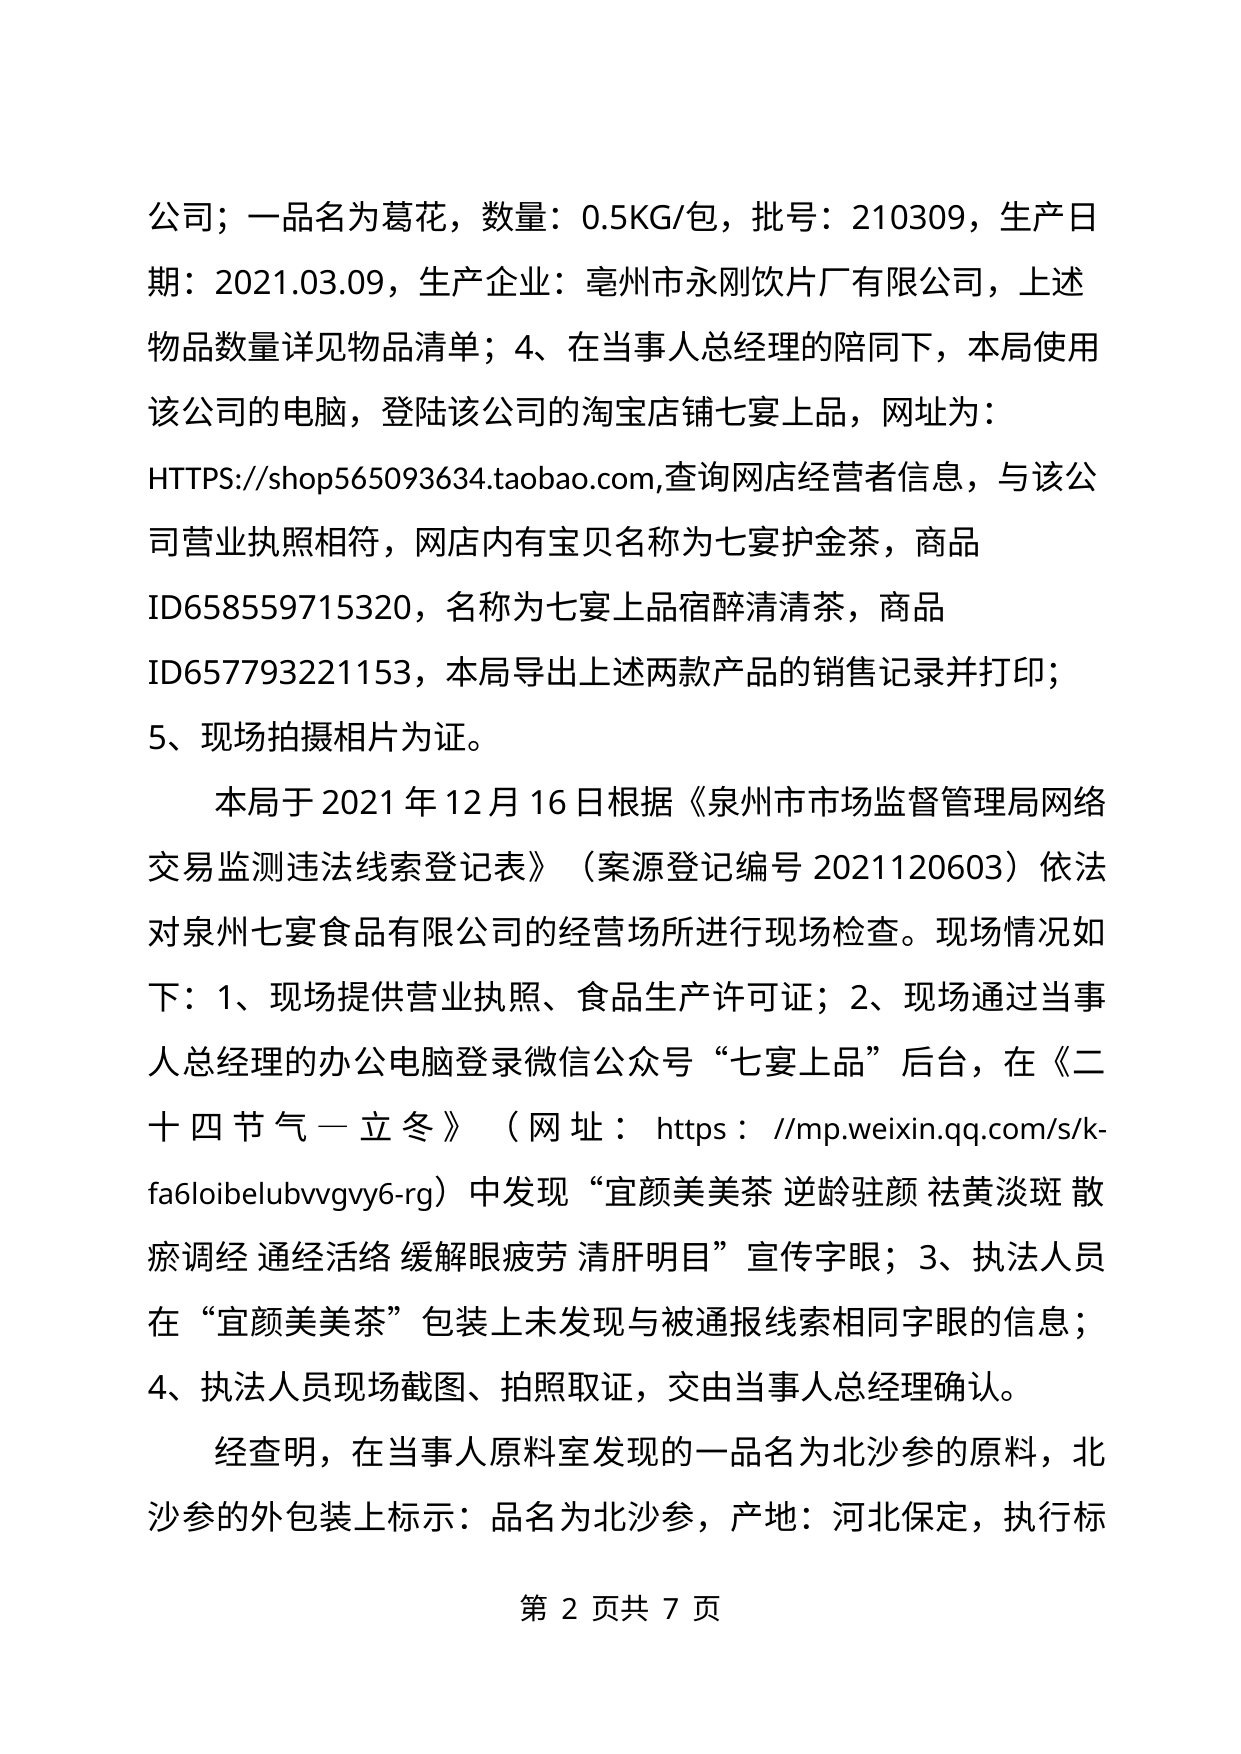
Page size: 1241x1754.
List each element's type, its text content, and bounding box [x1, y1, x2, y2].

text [148, 1417, 1107, 1547]
text 本局于2021年12月16日根据《泉州市市场监督管理局网络交易监测违法线索登记表》（案源登记编号2021120603）依法对泉州七宴食品有限公司的经营场所进行现场检查。现场情况如下：1、现场提供营业执照、食品生产许可证；2、现场通过当事人总经理的办公电脑登录微信公众号“七宴上品”后台，在《二十四节气—立冬》（网址：https：//mp.weixin.qq.com/s/k-fa6loibelubvvgvy6-rg）中发现“宜颜美美茶 逆龄驻颜 祛黄淡斑 散瘀调经 通经活络 缓解眼疲劳 清肝明目”宣传字眼；3、执法人员在“宜颜美美茶”包装上未发现与被通报线索相同字眼的信息；4、执法人员现场截图、拍照取证，交由当事人总经理确认。 [148, 767, 1107, 1417]
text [148, 182, 1107, 767]
